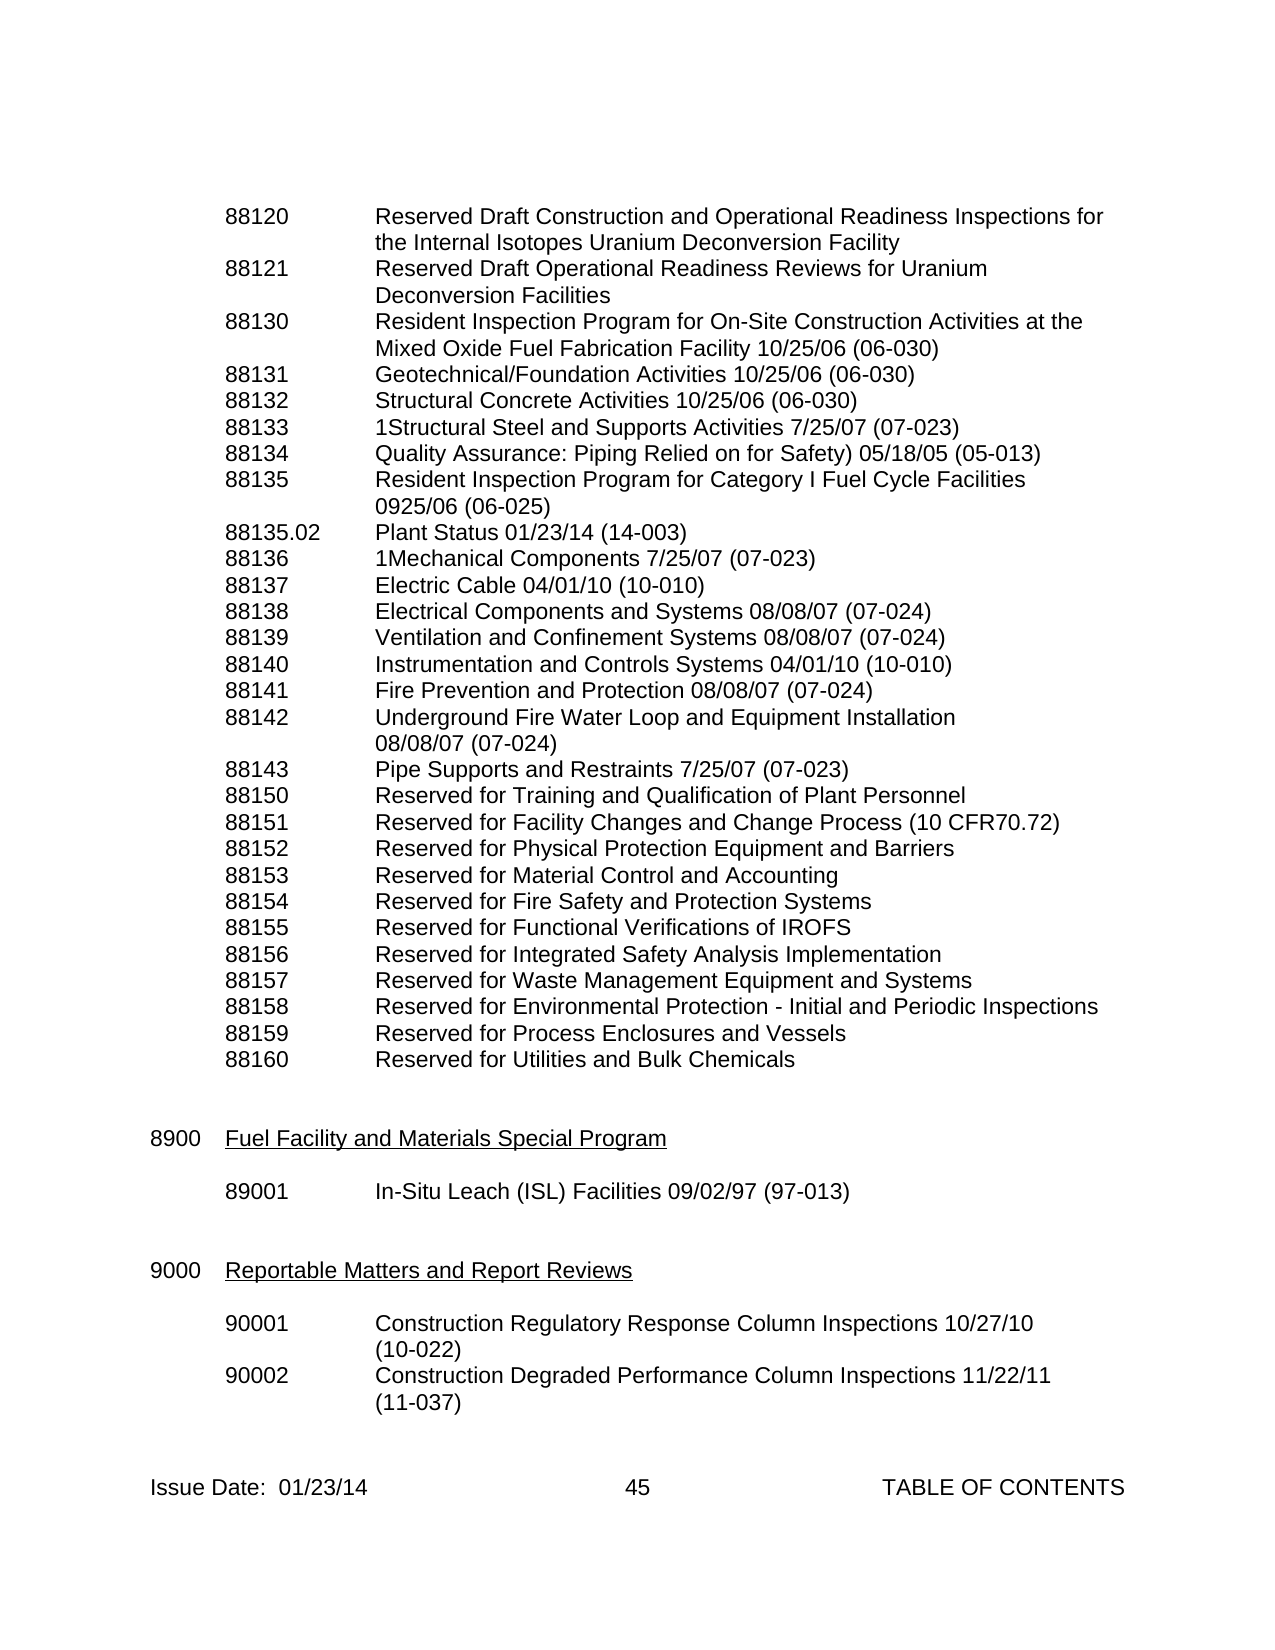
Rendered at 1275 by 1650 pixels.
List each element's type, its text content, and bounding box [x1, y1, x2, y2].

text 8900 Fuel Facility and Materials Special Program [150, 1125, 1125, 1151]
text 88134 Quality Assurance: Piping Relied on for Safety) 05/18/05 (05-013) [150, 440, 1125, 466]
text 88142 Underground Fire Water Loop and Equipment Installation [225, 703, 1125, 730]
text 90001 Construction Regulatory Response Column Inspections 10/27/10 [150, 1309, 1125, 1336]
text 90002 Construction Degraded Performance Column Inspections 11/22/11 [225, 1362, 1125, 1389]
text 88132 Structural Concrete Activities 10/25/06 (06-030) [150, 387, 1125, 413]
text 88153 Reserved for Material Control and Accounting [150, 862, 1125, 888]
text 88131 Geotechnical/Foundation Activities 10/25/06 (06-030) [150, 361, 1125, 387]
text 88143 Pipe Supports and Restraints 7/25/07 (07-023) [150, 756, 1125, 782]
text 88156 Reserved for Integrated Safety Analysis Implementation [150, 941, 1125, 967]
text 88158 Reserved for Environmental Protection - Initial and Periodic Inspections [225, 993, 1125, 1020]
text 88137 Electric Cable 04/01/10 (10-010) [150, 572, 1125, 598]
text 88159 Reserved for Process Enclosures and Vessels [150, 1020, 1125, 1046]
text 88140 Instrumentation and Controls Systems 04/01/10 (10-010) [150, 651, 1125, 677]
text 88151 Reserved for Facility Changes and Change Process (10 CFR70.72) [225, 809, 1125, 835]
text 88135 Resident Inspection Program for Category I Fuel Cycle Facilities [150, 466, 1125, 493]
text 88135.02 Plant Status 01/23/14 (14-003) [150, 519, 1125, 545]
text 88160 Reserved for Utilities and Bulk Chemicals [150, 1046, 1125, 1072]
text 88130 Resident Inspection Program for On-Site Construction Activities at the Mixed Oxide Fuel Fabrication Facility 10/25/06 (06-030) [150, 308, 1125, 361]
text 88150 Reserved for Training and Qualification of Plant Personnel [150, 782, 1125, 809]
text 9000 Reportable Matters and Report Reviews [150, 1257, 1125, 1283]
text 88136 Mechanical Components 7/25/07 (07-023) [150, 545, 1125, 572]
text (10-022) [150, 1336, 1125, 1362]
text 88138 Electrical Components and Systems 08/08/07 (07-024) [150, 598, 1125, 624]
text 88141 Fire Prevention and Protection 08/08/07 (07-024) [150, 677, 1125, 703]
text 88157 Reserved for Waste Management Equipment and Systems [150, 967, 1125, 993]
text 88121 Reserved Draft Operational Readiness Reviews for Uranium Deconversion Facilities [150, 255, 1125, 308]
text 88120 Reserved Draft Construction and Operational Readiness Inspections for the Internal Isotopes Uranium Deconversion Facility [150, 203, 1125, 255]
text 08/08/07 (07-024) [375, 730, 1125, 756]
text 88155 Reserved for Functional Verifications of IROFS [150, 914, 1125, 941]
text 0925/06 (06-025) [150, 493, 1125, 519]
text 88139 Ventilation and Confinement Systems 08/08/07 (07-024) [150, 624, 1125, 651]
text 88154 Reserved for Fire Safety and Protection Systems [150, 888, 1125, 914]
text (11-037) [375, 1389, 1125, 1415]
text 88152 Reserved for Physical Protection Equipment and Barriers [150, 835, 1125, 862]
text 89001 In-Situ Leach (ISL) Facilities 09/02/97 (97-013) [225, 1178, 1125, 1204]
text 88133 Structural Steel and Supports Activities 7/25/07 (07-023) [150, 413, 1125, 440]
